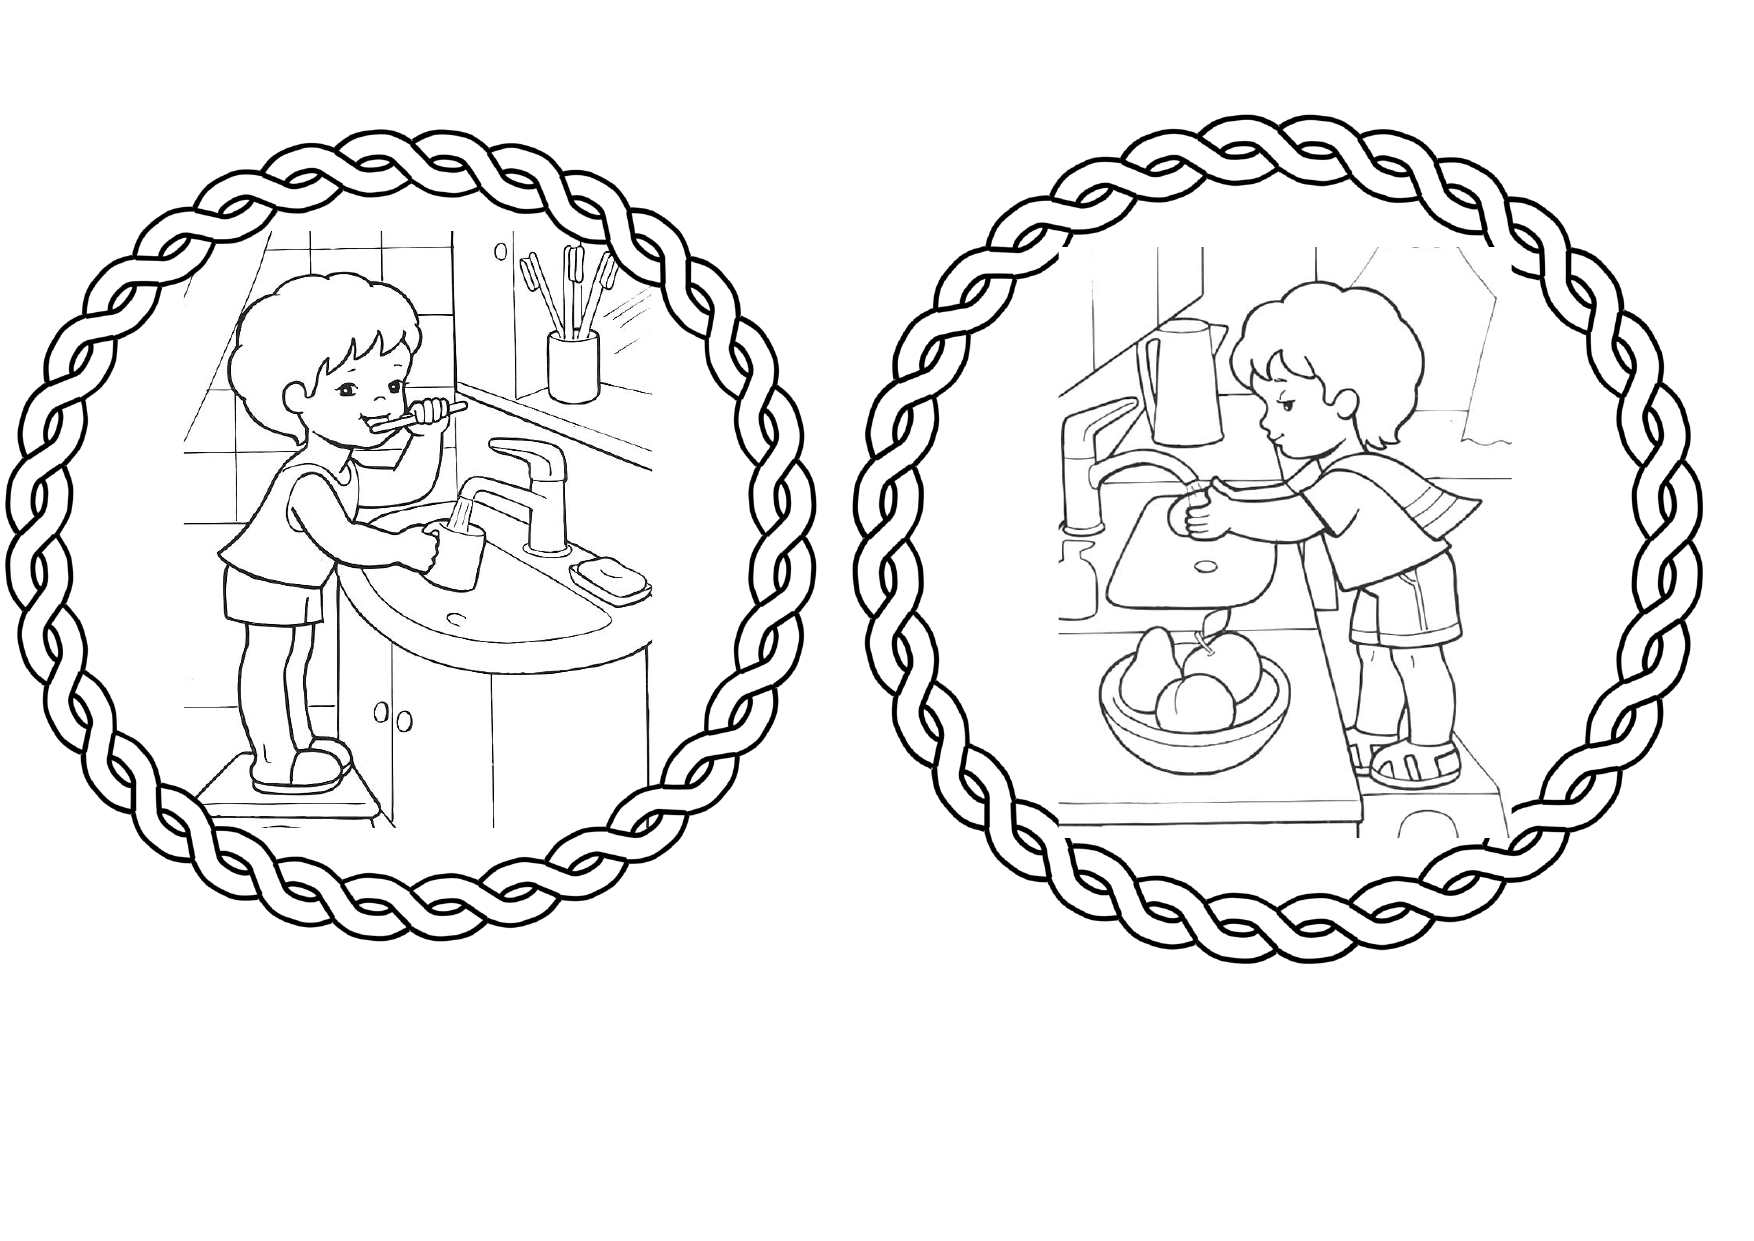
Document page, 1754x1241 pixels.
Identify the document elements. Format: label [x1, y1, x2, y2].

picture [847, 109, 1708, 969]
picture [0, 124, 821, 946]
